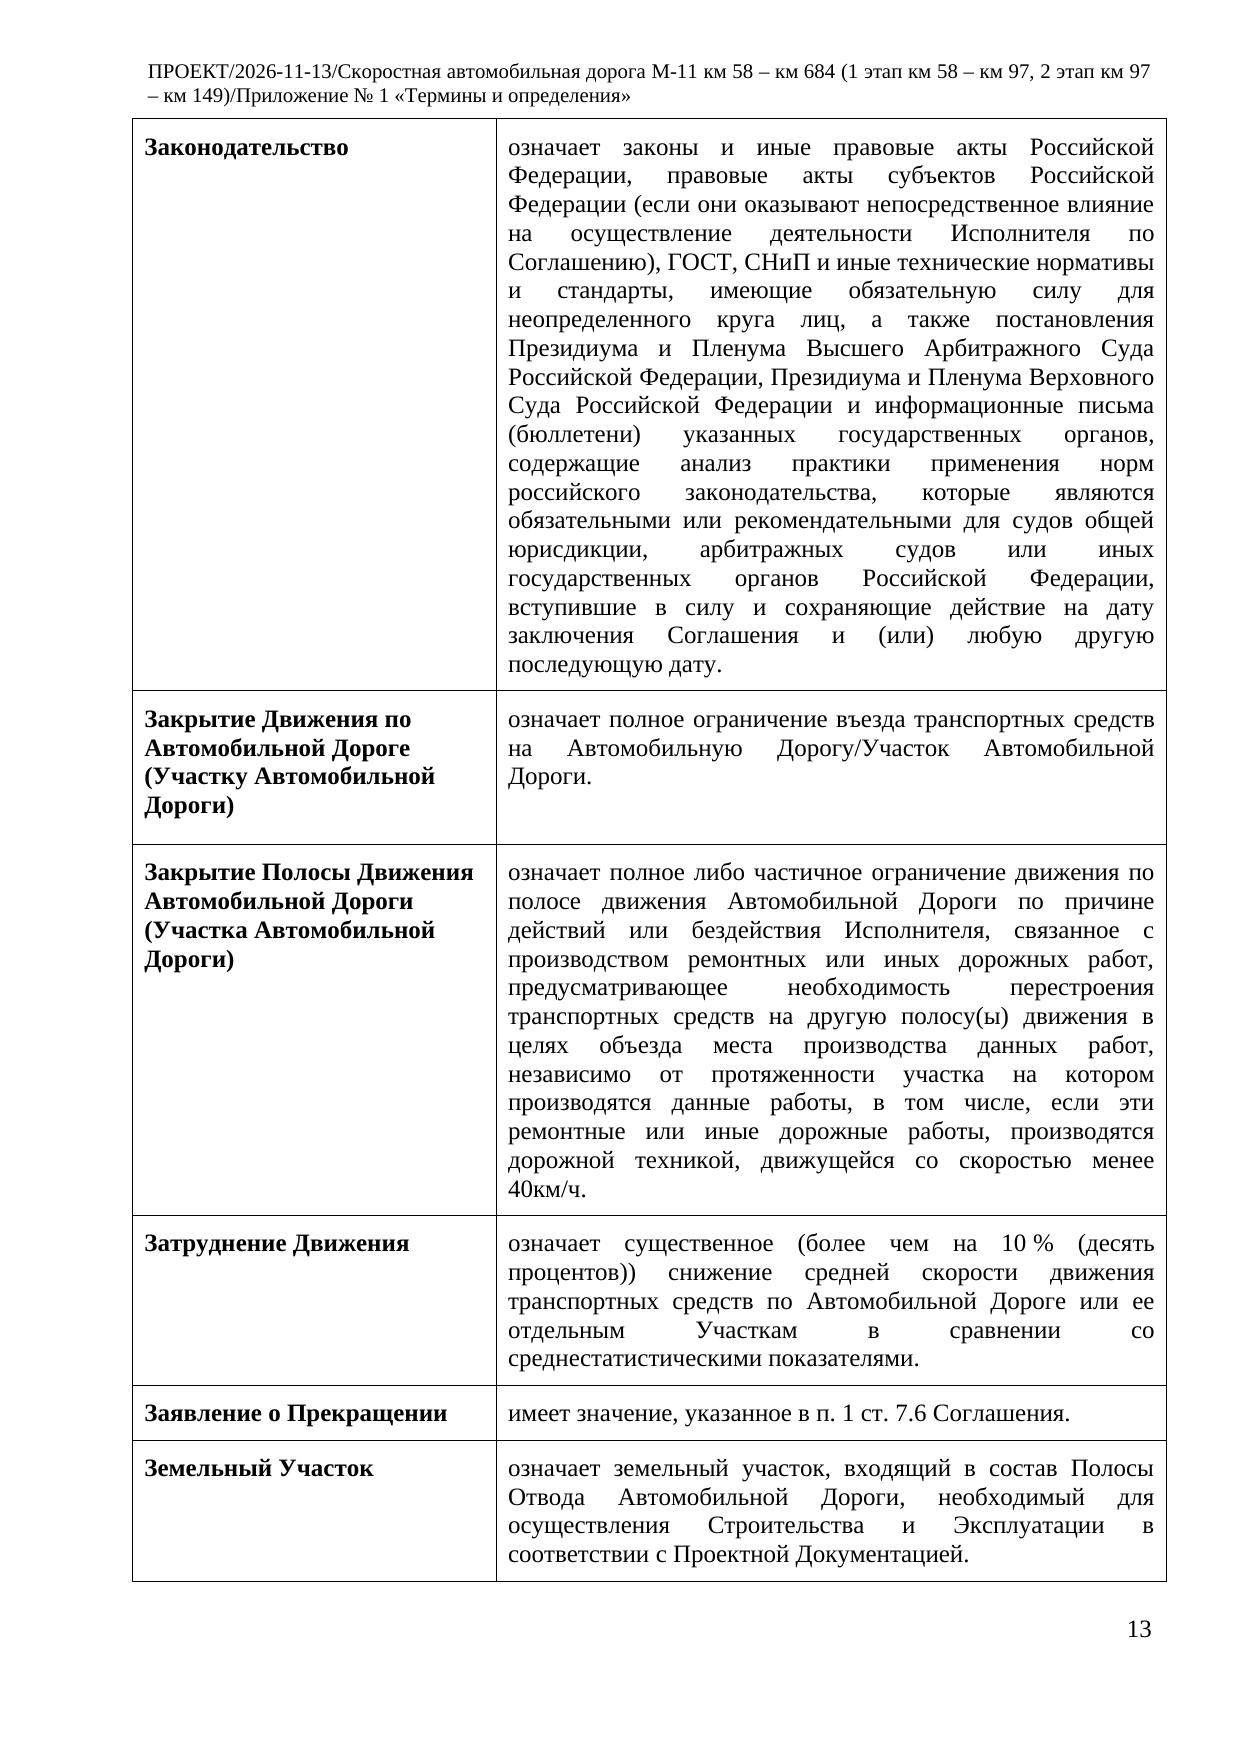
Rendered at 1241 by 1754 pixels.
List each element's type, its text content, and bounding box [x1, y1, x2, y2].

table_cell имеет значение, указанное в п. 1 ст. 7.6 Соглашения. [497, 1386, 1166, 1439]
table_cell означает полное ограничение въезда транспортных средств на Автомобильную Дорогу/Участок Автомобильной Дороги. [497, 691, 1166, 844]
table_cell Закрытие Движения по Автомобильной Дороге (Участку Автомобильной Дороги) [133, 691, 496, 844]
table_cell означает земельный участок, входящий в состав Полосы Отвода Автомобильной Дороги, необходимый для осуществления Строительства и Эксплуатации в соответствии с Проектной Документацией. [497, 1441, 1166, 1581]
table_cell Заявление о Прекращении [133, 1386, 496, 1439]
table_cell Законодательство [133, 119, 496, 690]
table_cell означает существенное (более чем на 10 % (десять процентов)) снижение средней скорости движения транспортных средств по Автомобильной Дороге или ее отдельным Участкам в сравнении со среднестатистическими показателями. [497, 1216, 1166, 1385]
table_cell Затруднение Движения [133, 1216, 496, 1385]
table_cell Закрытие Полосы Движения Автомобильной Дороги (Участка Автомобильной Дороги) [133, 845, 496, 1215]
table_cell означает полное либо частичное ограничение движения по полосе движения Автомобильной Дороги по причине действий или бездействия Исполнителя, связанное с производством ремонтных или иных дорожных работ, предусматривающее необходимость перестроения транспортных средств на другую полосу(ы) движения в целях объезда места производства данных работ, независимо от протяженности участка на котором производятся данные работы, в том числе, если эти ремонтные или иные дорожные работы, производятся дорожной техникой, движущейся со скоростью менее 40км/ч. [497, 845, 1166, 1215]
table_cell Земельный Участок [133, 1441, 496, 1581]
table_cell означает законы и иные правовые акты Российской Федерации, правовые акты субъектов Российской Федерации (если они оказывают непосредственное влияние на осуществление деятельности Исполнителя по Соглашению), ГОСТ, СНиП и иные технические нормативы и стандарты, имеющие обязательную силу для неопределенного круга лиц, а также постановления Президиума и Пленума Высшего Арбитражного Суда Российской Федерации, Президиума и Пленума Верховного Суда Российской Федерации и информационные письма (бюллетени) указанных государственных органов, содержащие анализ практики применения норм российского законодательства, которые являются обязательными или рекомендательными для судов общей юрисдикции, арбитражных судов или иных государственных органов Российской Федерации, вступившие в силу и сохраняющие действие на дату заключения Соглашения и (или) любую другую последующую дату. [497, 119, 1166, 690]
